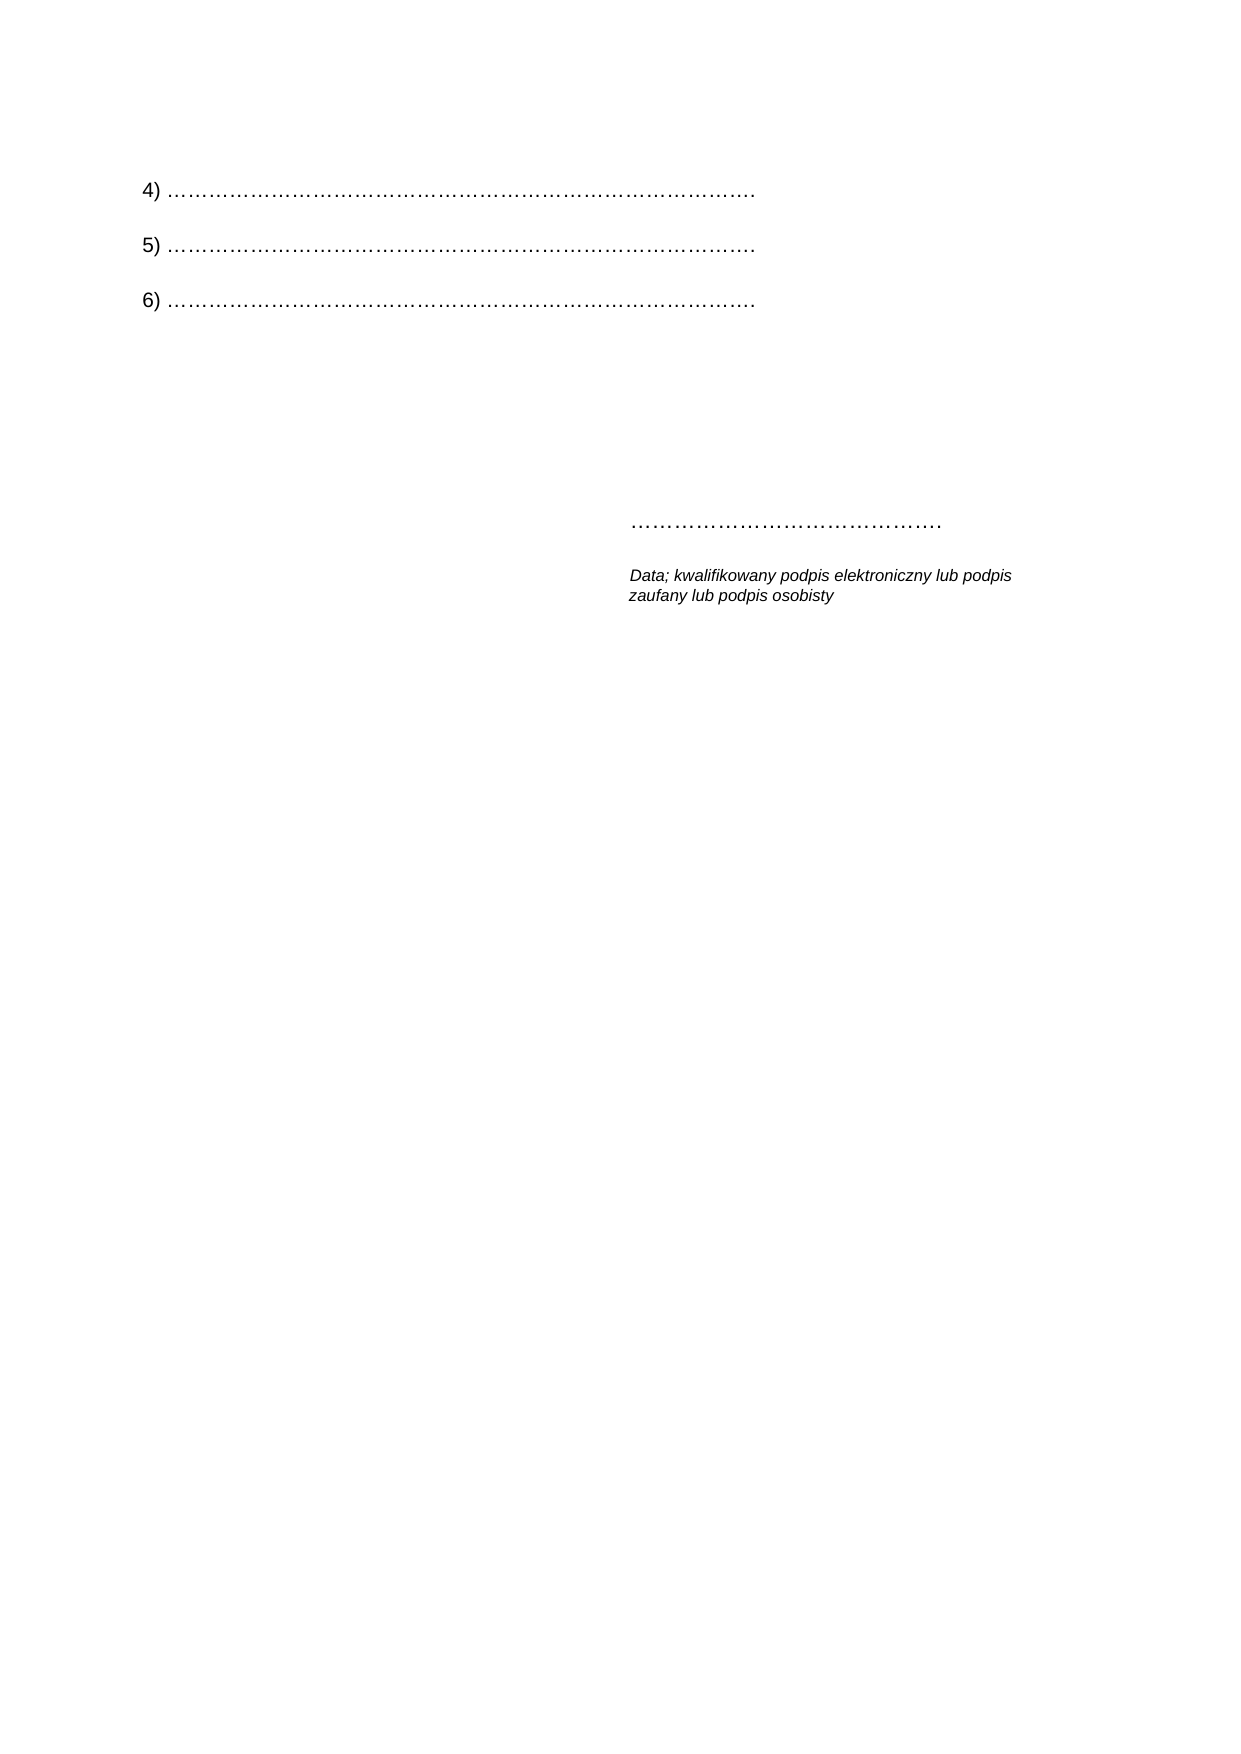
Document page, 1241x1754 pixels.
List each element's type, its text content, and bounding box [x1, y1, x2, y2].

text 6) …………………………………………………………………………. [142, 287, 1128, 311]
text 4) …………………………………………………………………………. [142, 177, 1128, 201]
text 5) …………………………………………………………………………. [142, 232, 1128, 256]
text ……………………………………. [556, 507, 1128, 533]
text zaufany lub podpis osobisty [555, 585, 1128, 604]
text Data; kwalifikowany podpis elektroniczny lub podpis [112, 566, 1128, 585]
